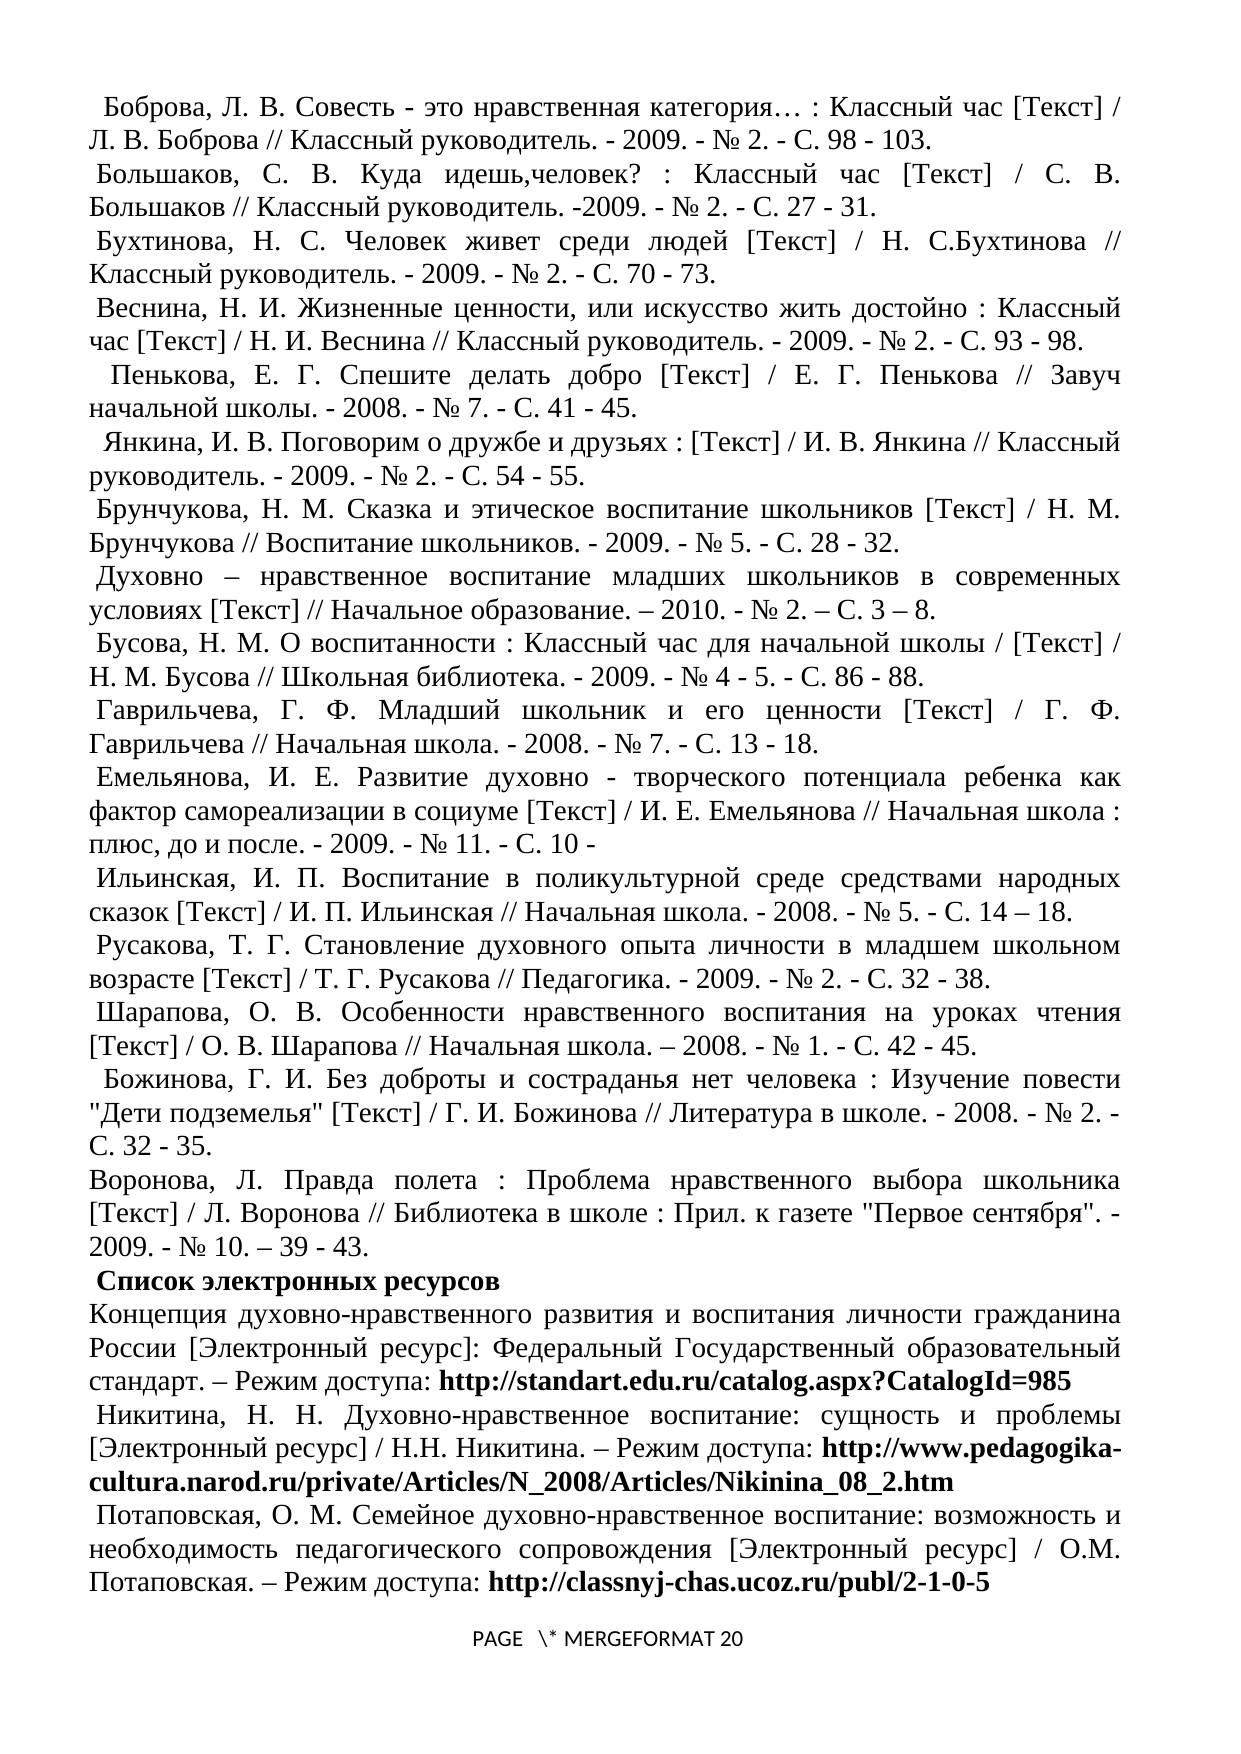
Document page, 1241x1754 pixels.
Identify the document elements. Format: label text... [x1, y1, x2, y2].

text Потаповская, О. М. Семейное духовно-нравственное воспитание: возможность и необходимость педагогического сопровождения [Электронный ресурс] / О.М. Потаповская. – Режим доступа: http://classnyj-chas.ucoz.ru/publ/2-1-0-5 [88, 1497, 1122, 1598]
text Ильинская, И. П. Воспитание в поликультурной среде средствами народных сказок [Текст] / И. П. Ильинская // Начальная школа. - 2008. - № 5. - С. 14 – 18. [88, 860, 1122, 927]
text Никитина, Н. Н. Духовно-нравственное воспитание: сущность и проблемы [Электронный ресурс] / Н.Н. Никитина. – Режим доступа: http://www.pedagogika-cultura.narod.ru/private/Articles/N_2008/Articles/Nikinina_08_2.htm [88, 1397, 1122, 1497]
text Русакова, Т. Г. Становление духовного опыта личности в младшем школьном возрасте [Текст] / Т. Г. Русакова // Педагогика. - 2009. - № 2. - С. 32 - 38. [88, 927, 1122, 994]
text Гаврильчева, Г. Ф. Младший школьник и его ценности [Текст] / Г. Ф. Гаврильчева // Начальная школа. - 2008. - № 7. - С. 13 - 18. [88, 692, 1122, 759]
text Большаков, С. В. Куда идешь,человек? : Классный час [Текст] / С. В. Большаков // Классный руководитель. -2009. - № 2. - С. 27 - 31. [88, 156, 1122, 223]
text Духовно – нравственное воспитание младших школьников в современных условиях [Текст] // Начальное образование. – 2010. - № 2. – С. 3 – 8. [88, 558, 1122, 625]
text Янкина, И. В. Поговорим о дружбе и друзьях : [Текст] / И. В. Янкина // Классный руководитель. - 2009. - № 2. - C. 54 - 55. [88, 424, 1122, 491]
text Боброва, Л. В. Совесть - это нравственная категория… : Классный час [Текст] / Л. В. Боброва // Классный руководитель. - 2009. - № 2. - С. 98 - 103. [88, 89, 1122, 156]
text Шарапова, О. В. Особенности нравственного воспитания на уроках чтения [Текст] / О. В. Шарапова // Начальная школа. – 2008. - № 1. - С. 42 - 45. [88, 994, 1122, 1061]
text Пенькова, Е. Г. Спешите делать добро [Текст] / Е. Г. Пенькова // Завуч начальной школы. - 2008. - № 7. - С. 41 - 45. [88, 357, 1122, 424]
text Бусова, Н. М. О воспитанности : Классный час для начальной школы / [Текст] / Н. М. Бусова // Школьная библиотека. - 2009. - № 4 - 5. - C. 86 - 88. [88, 625, 1122, 692]
text Брунчукова, Н. М. Сказка и этическое воспитание школьников [Текст] / Н. М. Брунчукова // Воспитание школьников. - 2009. - № 5. - С. 28 - 32. [88, 491, 1122, 558]
text Божинова, Г. И. Без доброты и состраданья нет человека : Изучение повести "Дети подземелья" [Текст] / Г. И. Божинова // Литература в школе. - 2008. - № 2. - С. 32 - 35. [88, 1061, 1122, 1162]
text Концепция духовно-нравственного развития и воспитания личности гражданина России [Электронный ресурс]: Федеральный Государственный образовательный стандарт. – Режим доступа: http://standart.edu.ru/catalog.aspx?CatalogId=985 [88, 1296, 1122, 1397]
text Бухтинова, Н. С. Человек живет среди людей [Текст] / Н. С.Бухтинова // Классный руководитель. - 2009. - № 2. - С. 70 - 73. [88, 223, 1122, 290]
text Список электронных ресурсов [88, 1263, 1122, 1296]
text Воронова, Л. Правда полета : Проблема нравственного выбора школьника [Текст] / Л. Воронова // Библиотека в школе : Прил. к газете "Первое сентября". - 2009. - № 10. – 39 - 43. [88, 1162, 1122, 1263]
text Веснина, Н. И. Жизненные ценности, или искусство жить достойно : Классный час [Текст] / Н. И. Веснина // Классный руководитель. - 2009. - № 2. - C. 93 - 98. [88, 290, 1122, 357]
text Емельянова, И. Е. Развитие духовно - творческого потенциала ребенка как фактор самореализации в социуме [Текст] / И. Е. Емельянова // Начальная школа : плюс, до и после. - 2009. - № 11. - С. 10 - [88, 759, 1122, 860]
